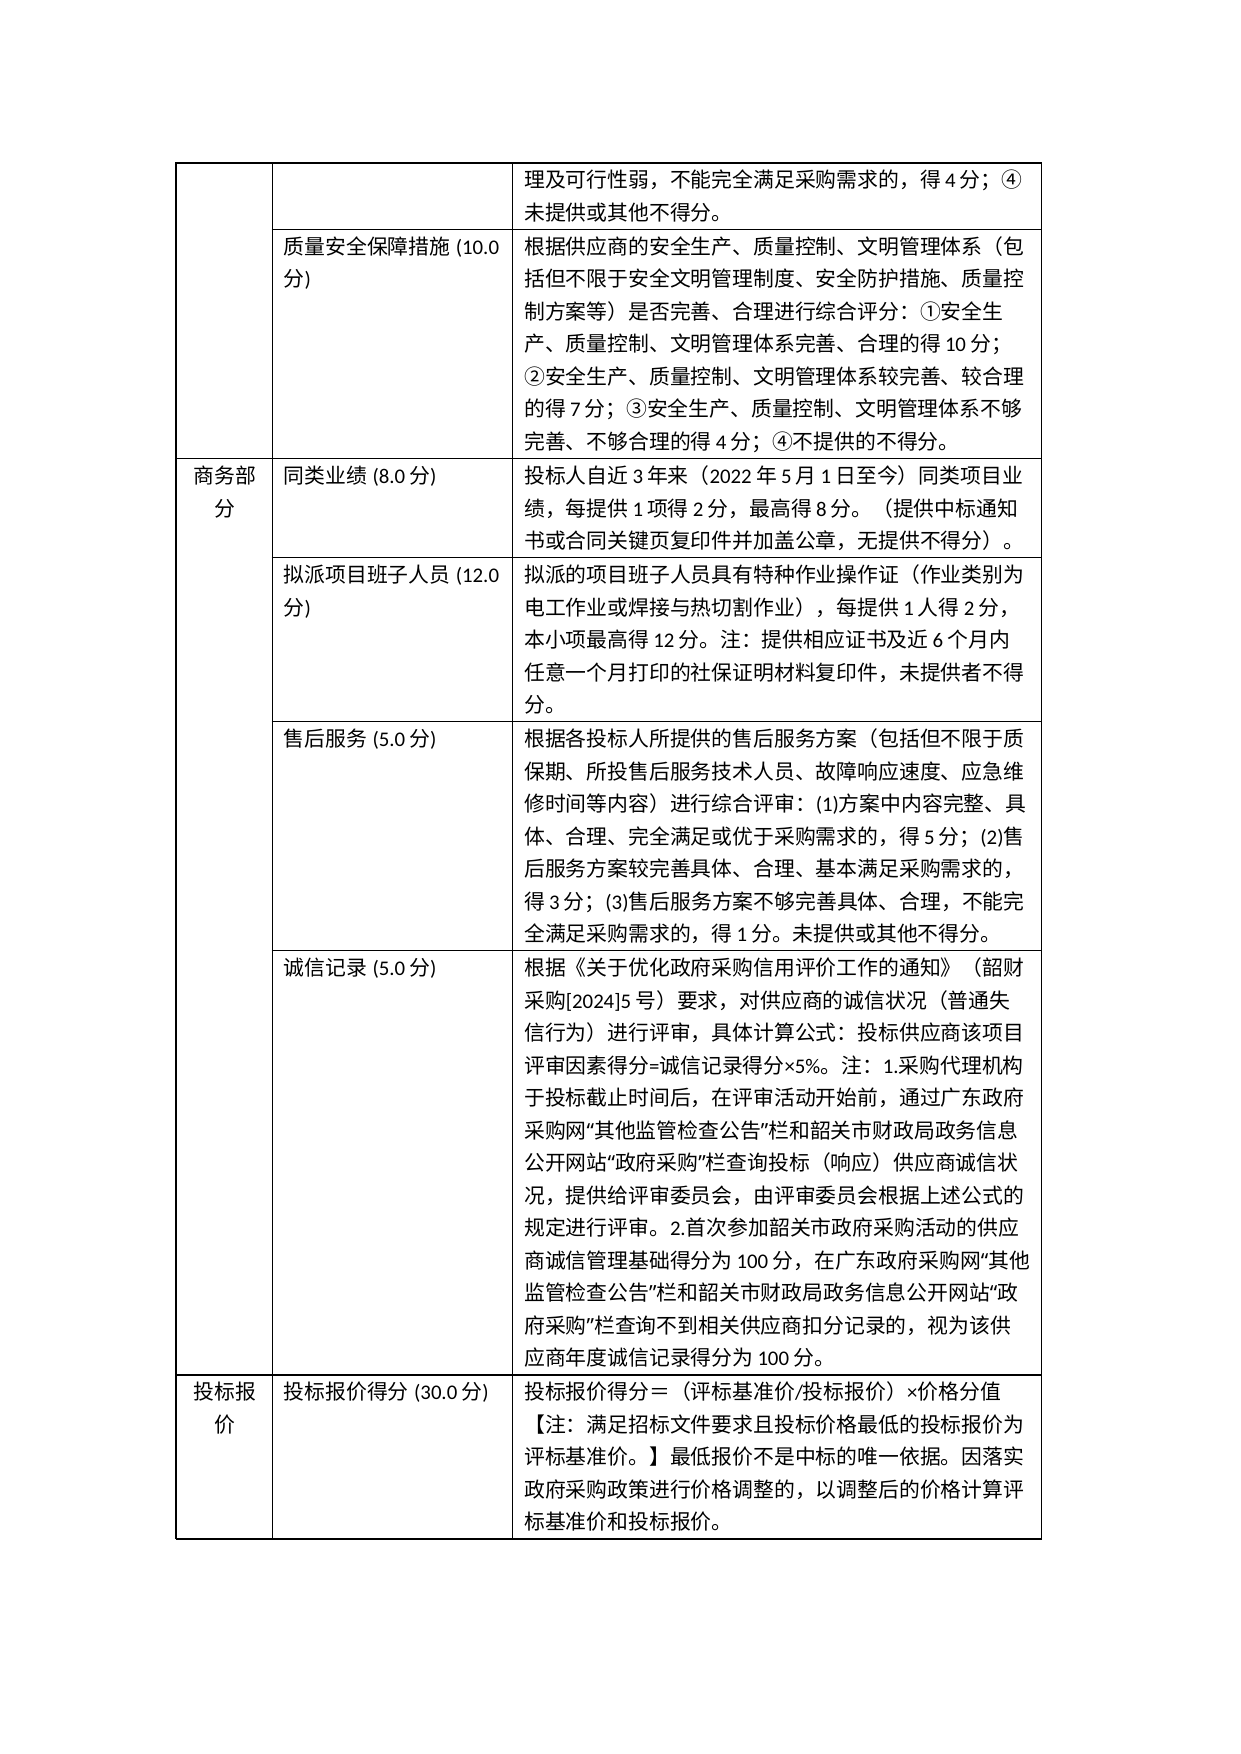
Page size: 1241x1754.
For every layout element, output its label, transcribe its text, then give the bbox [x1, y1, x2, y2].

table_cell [273, 164, 512, 228]
table_cell 售后服务 (5.0分) [273, 722, 512, 950]
table_cell 投标人自近3年来（2022年5月1日至今）同类项目业绩，每提供1项得2分，最高得8分。（提供中标通知书或合同关键页复印件并加盖公章，无提供不得分）。 [513, 459, 1041, 557]
table_cell 投标报价得分 (30.0分) [273, 1376, 512, 1538]
table_cell 商务部分 [177, 459, 272, 1374]
table_cell 诚信记录 (5.0分) [273, 951, 512, 1374]
table_cell 投标报价 [177, 1376, 272, 1538]
table_cell 根据供应商的安全生产、质量控制、文明管理体系（包括但不限于安全文明管理制度、安全防护措施、质量控制方案等）是否完善、合理进行综合评分：①安全生产、质量控制、文明管理体系完善、合理的得10分；②安全生产、质量控制、文明管理体系较完善、较合理的得7分；③安全生产、质量控制、文明管理体系不够完善、不够合理的得4分；④不提供的不得分。 [513, 230, 1041, 458]
table_cell 拟派的项目班子人员具有特种作业操作证（作业类别为电工作业或焊接与热切割作业），每提供1人得2分，本小项最高得12分。注：提供相应证书及近6个月内任意一个月打印的社保证明材料复印件，未提供者不得分。 [513, 558, 1041, 721]
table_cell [513, 164, 1041, 228]
table_cell 投标报价得分＝（评标基准价/投标报价）×价格分值【注：满足招标文件要求且投标价格最低的投标报价为评标基准价。】最低报价不是中标的唯一依据。因落实政府采购政策进行价格调整的，以调整后的价格计算评标基准价和投标报价。 [513, 1376, 1041, 1538]
table_cell 质量安全保障措施 (10.0分) [273, 230, 512, 458]
table_cell 根据各投标人所提供的售后服务方案（包括但不限于质保期、所投售后服务技术人员、故障响应速度、应急维修时间等内容）进行综合评审：(1)方案中内容完整、具体、合理、完全满足或优于采购需求的，得5分；(2)售后服务方案较完善具体、合理、基本满足采购需求的，得3分；(3)售后服务方案不够完善具体、合理，不能完全满足采购需求的，得1分。未提供或其他不得分。 [513, 722, 1041, 950]
table_cell 同类业绩 (8.0分) [273, 459, 512, 557]
table_cell 根据《关于优化政府采购信用评价工作的通知》（韶财采购[2024]5号）要求，对供应商的诚信状况（普通失信行为）进行评审，具体计算公式：投标供应商该项目评审因素得分=诚信记录得分×5%。注：1.采购代理机构于投标截止时间后，在评审活动开始前，通过广东政府采购网“其他监管检查公告”栏和韶关市财政局政务信息公开网站“政府采购”栏查询投标（响应）供应商诚信状况，提供给评审委员会，由评审委员会根据上述公式的规定进行评审。2.首次参加韶关市政府采购活动的供应商诚信管理基础得分为100分，在广东政府采购网“其他监管检查公告”栏和韶关市财政局政务信息公开网站“政府采购”栏查询不到相关供应商扣分记录的，视为该供应商年度诚信记录得分为100分。 [513, 951, 1041, 1374]
table_cell 拟派项目班子人员 (12.0分) [273, 558, 512, 721]
